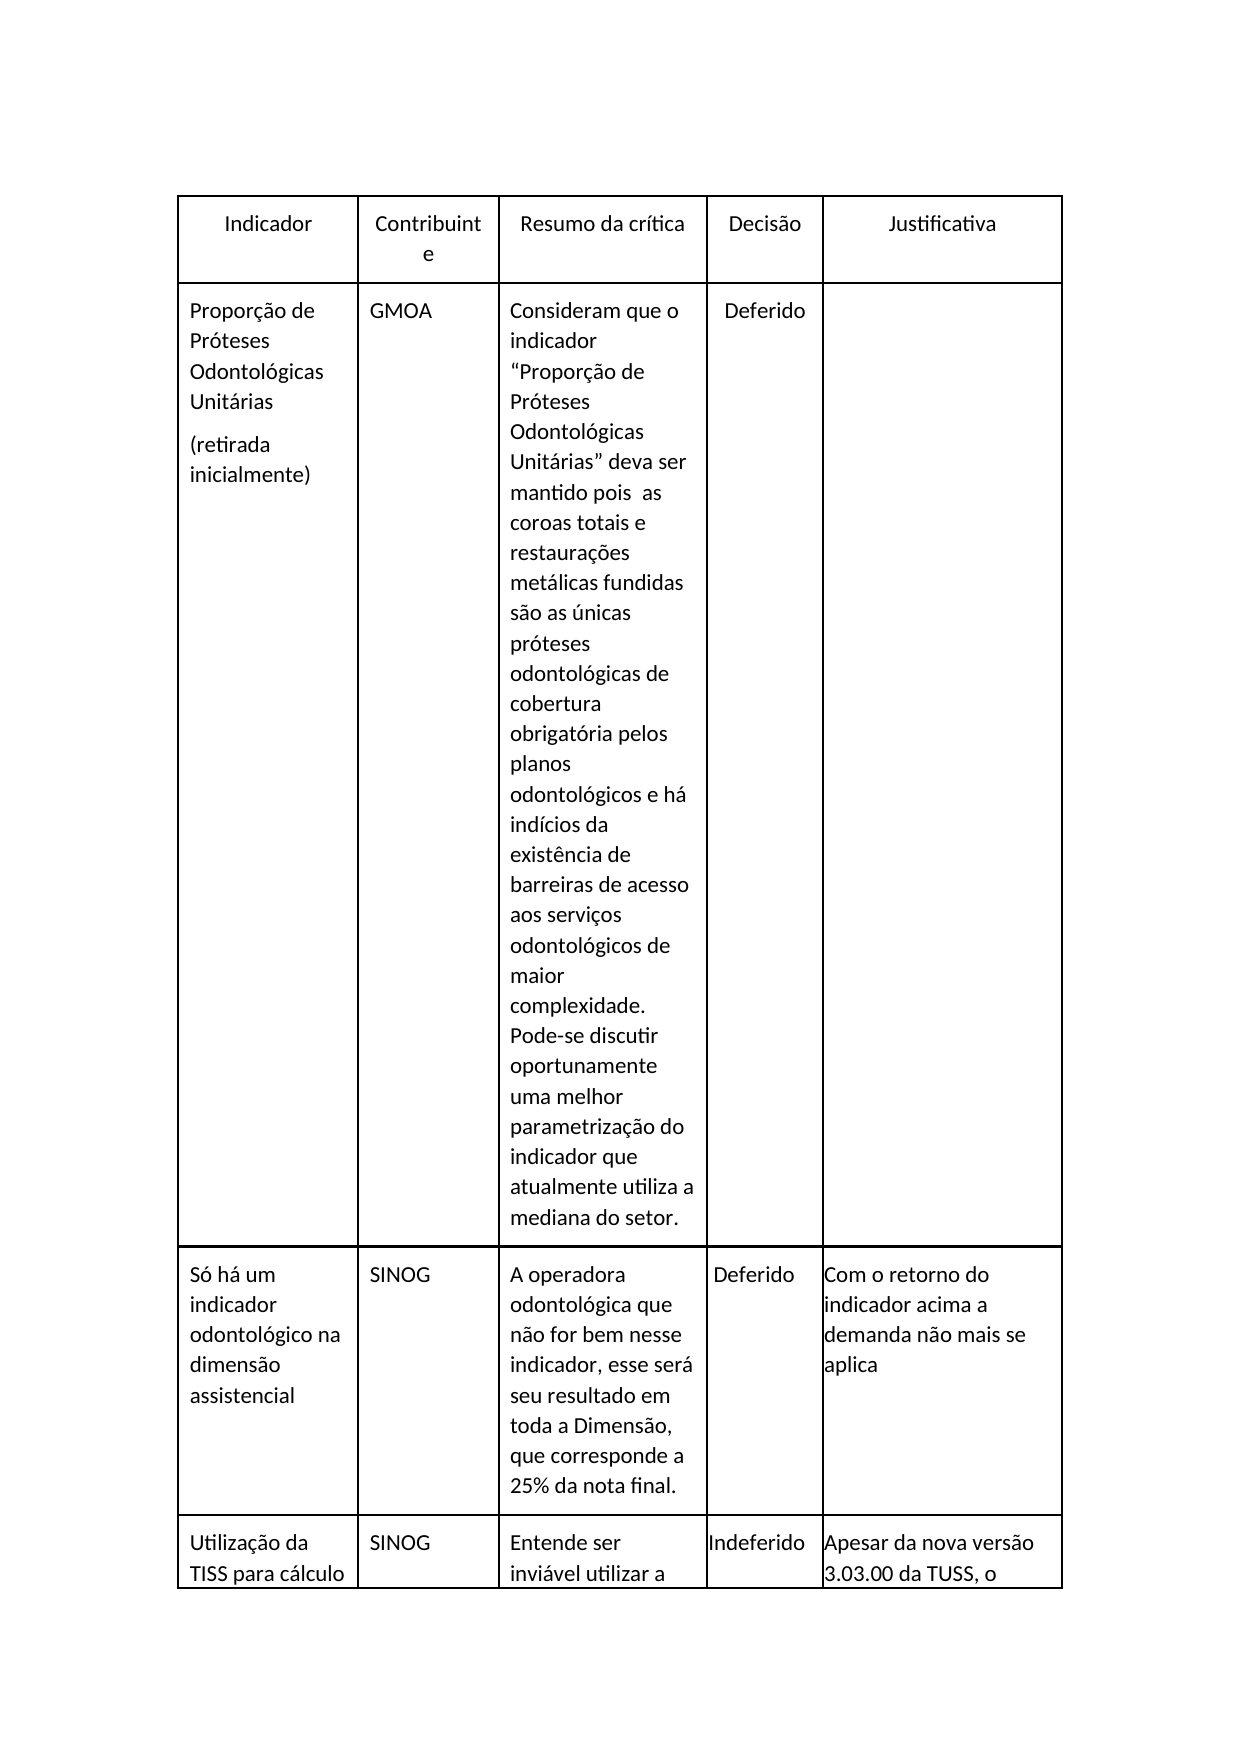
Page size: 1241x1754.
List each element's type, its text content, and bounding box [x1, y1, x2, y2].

table_header Resumo da crítica [500, 197, 706, 282]
table_cell Só há um indicador odontológico na dimensão assistencial [179, 1248, 357, 1514]
table_header Indicador [179, 197, 357, 282]
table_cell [824, 1516, 1061, 1587]
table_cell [179, 1516, 357, 1587]
table_cell [824, 284, 1061, 1245]
table_header Contribuinte [359, 197, 498, 282]
table_cell GMOA [359, 284, 498, 1245]
table_cell Proporção de Próteses Odontológicas Unitárias (retirada inicialmente) [179, 284, 357, 1245]
table_cell SINOG [359, 1248, 498, 1514]
table_cell Consideram que o indicador “Proporção de Próteses Odontológicas Unitárias” deva ser mantido pois as coroas totais e restaurações metálicas fundidas são as únicas próteses odontológicas de cobertura obrigatória pelos planos odontológicos e há indícios da existência de barreiras de acesso aos serviços odontológicos de maior complexidade. Pode-se discutir oportunamente uma melhor parametrização do indicador que atualmente utiliza a mediana do setor. [500, 284, 706, 1245]
table_cell Com o retorno do indicador acima a demanda não mais se aplica [824, 1248, 1061, 1514]
table_cell Deferido [708, 284, 822, 1245]
table_header Decisão [708, 197, 822, 282]
table_cell SINOG [359, 1516, 498, 1587]
table_header Justificativa [824, 197, 1061, 282]
table_cell A operadora odontológica que não for bem nesse indicador, esse será seu resultado em toda a Dimensão, que corresponde a 25% da nota final. [500, 1248, 706, 1514]
table_cell Deferido [708, 1248, 822, 1514]
table_cell Indeferido [708, 1516, 822, 1587]
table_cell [500, 1516, 706, 1587]
